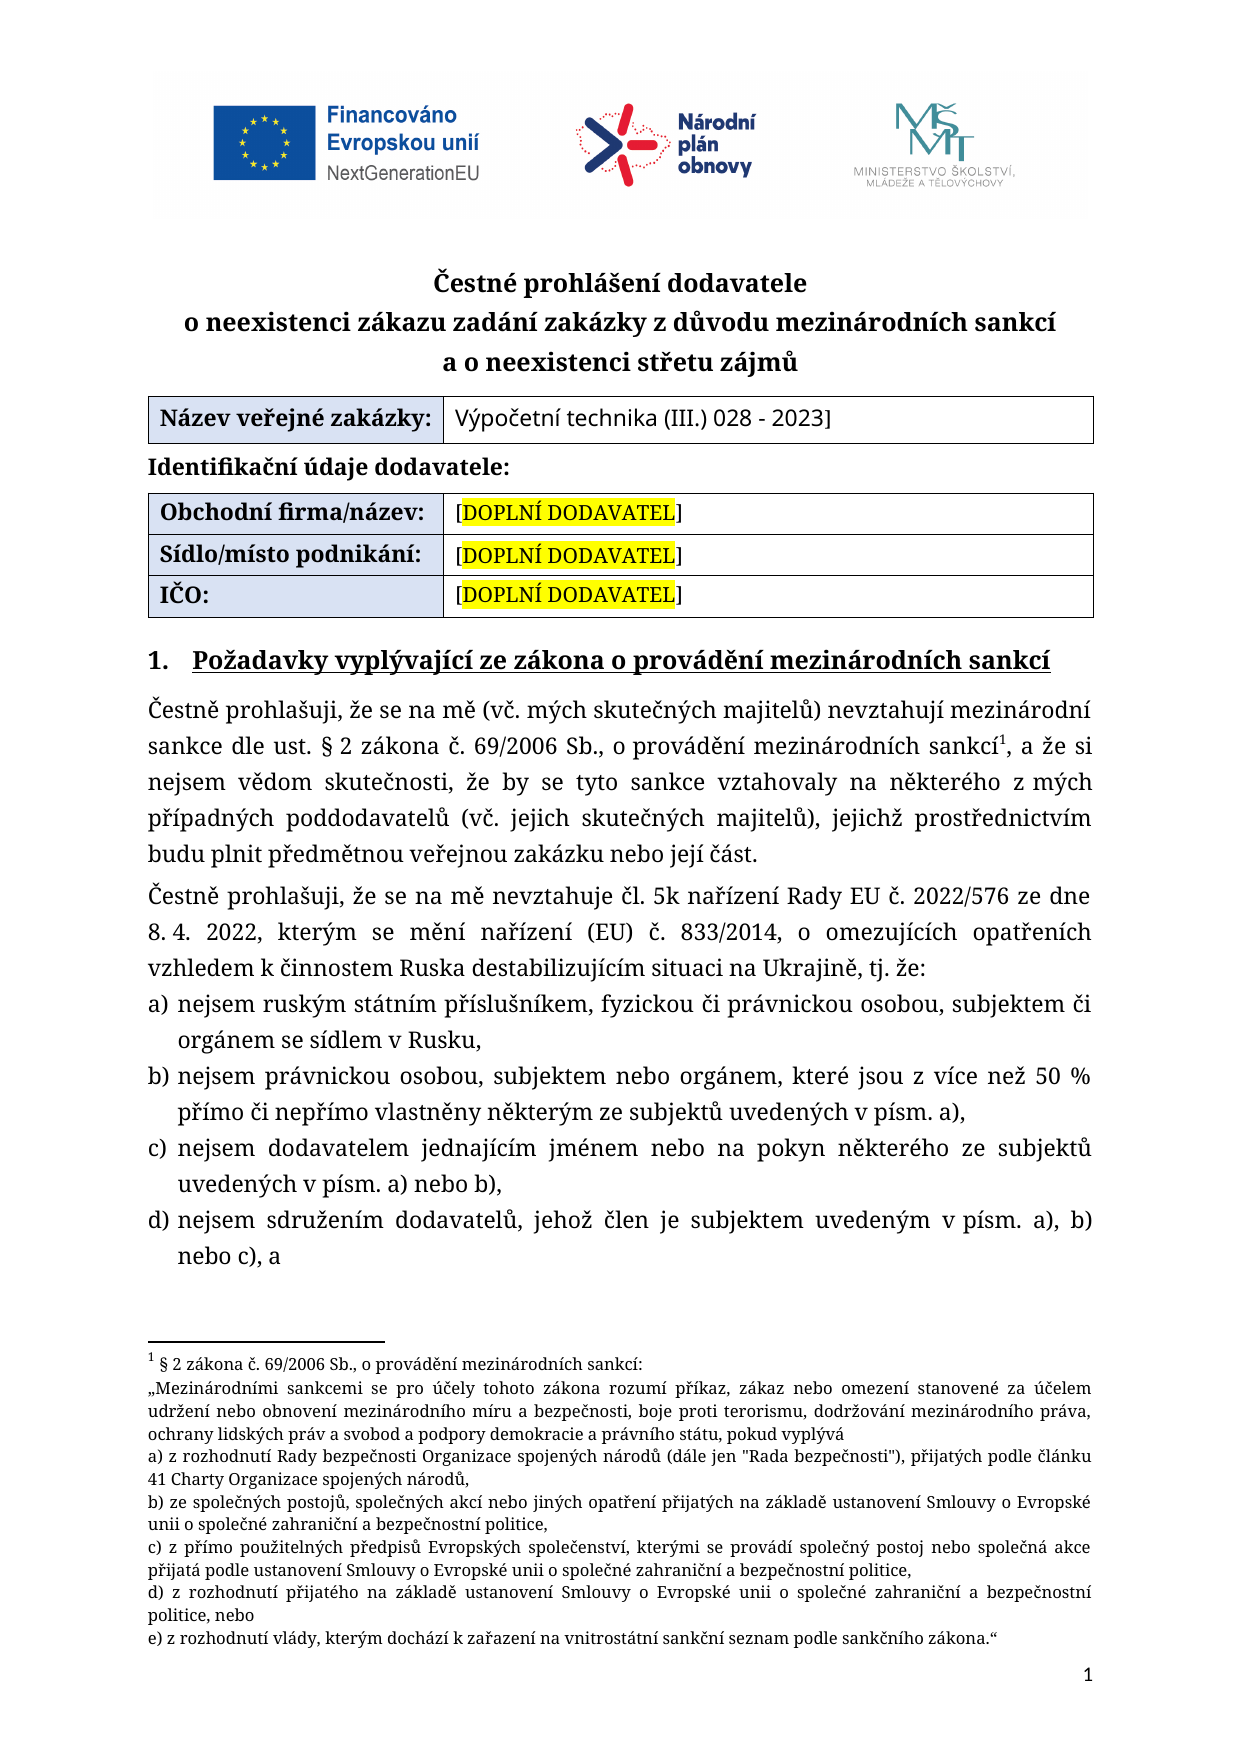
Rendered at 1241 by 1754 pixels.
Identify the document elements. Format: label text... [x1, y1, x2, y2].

text Čestně prohlašuji, že se na mě (vč. mých skutečných majitelů) nevztahují mezinárodní sankce dle ust. § 2 zákona č. 69/2006 Sb., o provádění mezinárodních sankcí, a že si nejsem vědom skutečnosti, že by se tyto sankce vztahovaly na některého z mých případných poddodavatelů (vč. jejich skutečných majitelů), jejichž prostřednictvím budu plnit předmětnou veřejnou zakázku nebo její část. [148, 694, 1093, 869]
list nejsem právnickou osobou, subjektem nebo orgánem, které jsou z více než 50 % přímo či nepřímo vlastněny některým ze subjektů uvedených v písm. a), [148, 1060, 1093, 1127]
table_cell [DOPLNÍ DODAVATEL] [444, 576, 1093, 617]
table_header Obchodní firma/název: [149, 494, 443, 534]
text Identifikační údaje dodavatele: [148, 450, 1093, 482]
text Čestně prohlašuji, že se na mě nevztahuje čl. 5k nařízení Rady EU č. 2022/576 ze dne 8. 4. 2022, kterým se mění nařízení (EU) č. 833/2014, o omezujících opatřeních vzhledem k činnostem Ruska destabilizujícím situaci na Ukrajině, tj. že: [148, 880, 1093, 983]
list nejsem ruským státním příslušníkem, fyzickou či právnickou osobou, subjektem či orgánem se sídlem v Rusku, [148, 988, 1093, 1055]
text Čestné prohlášení dodavatele [148, 266, 1093, 300]
picture [152, 71, 1088, 219]
list nejsem dodavatelem jednajícím jménem nebo na pokyn některého ze subjektů uvedených v písm. a) nebo b), [148, 1132, 1093, 1199]
text o neexistenci zákazu zadání zakázky z důvodu mezinárodních sankcí a o neexistenci střetu zájmů [148, 305, 1093, 378]
table_cell [DOPLNÍ DODAVATEL] [444, 535, 1093, 575]
table_header Výpočetní technika (III.) 028 - 2023] [444, 397, 1093, 443]
table_cell Sídlo/místo podnikání: [149, 535, 443, 575]
list nejsem sdružením dodavatelů, jehož člen je subjektem uvedeným v písm. a), b) nebo c), a [148, 1204, 1093, 1271]
table_header Název veřejné zakázky: [149, 397, 443, 443]
table_header [DOPLNÍ DODAVATEL] [444, 494, 1093, 534]
subtitle 1. Požadavky vyplývající ze zákona o provádění mezinárodních sankcí [148, 643, 1093, 677]
table_cell IČO: [149, 576, 443, 617]
